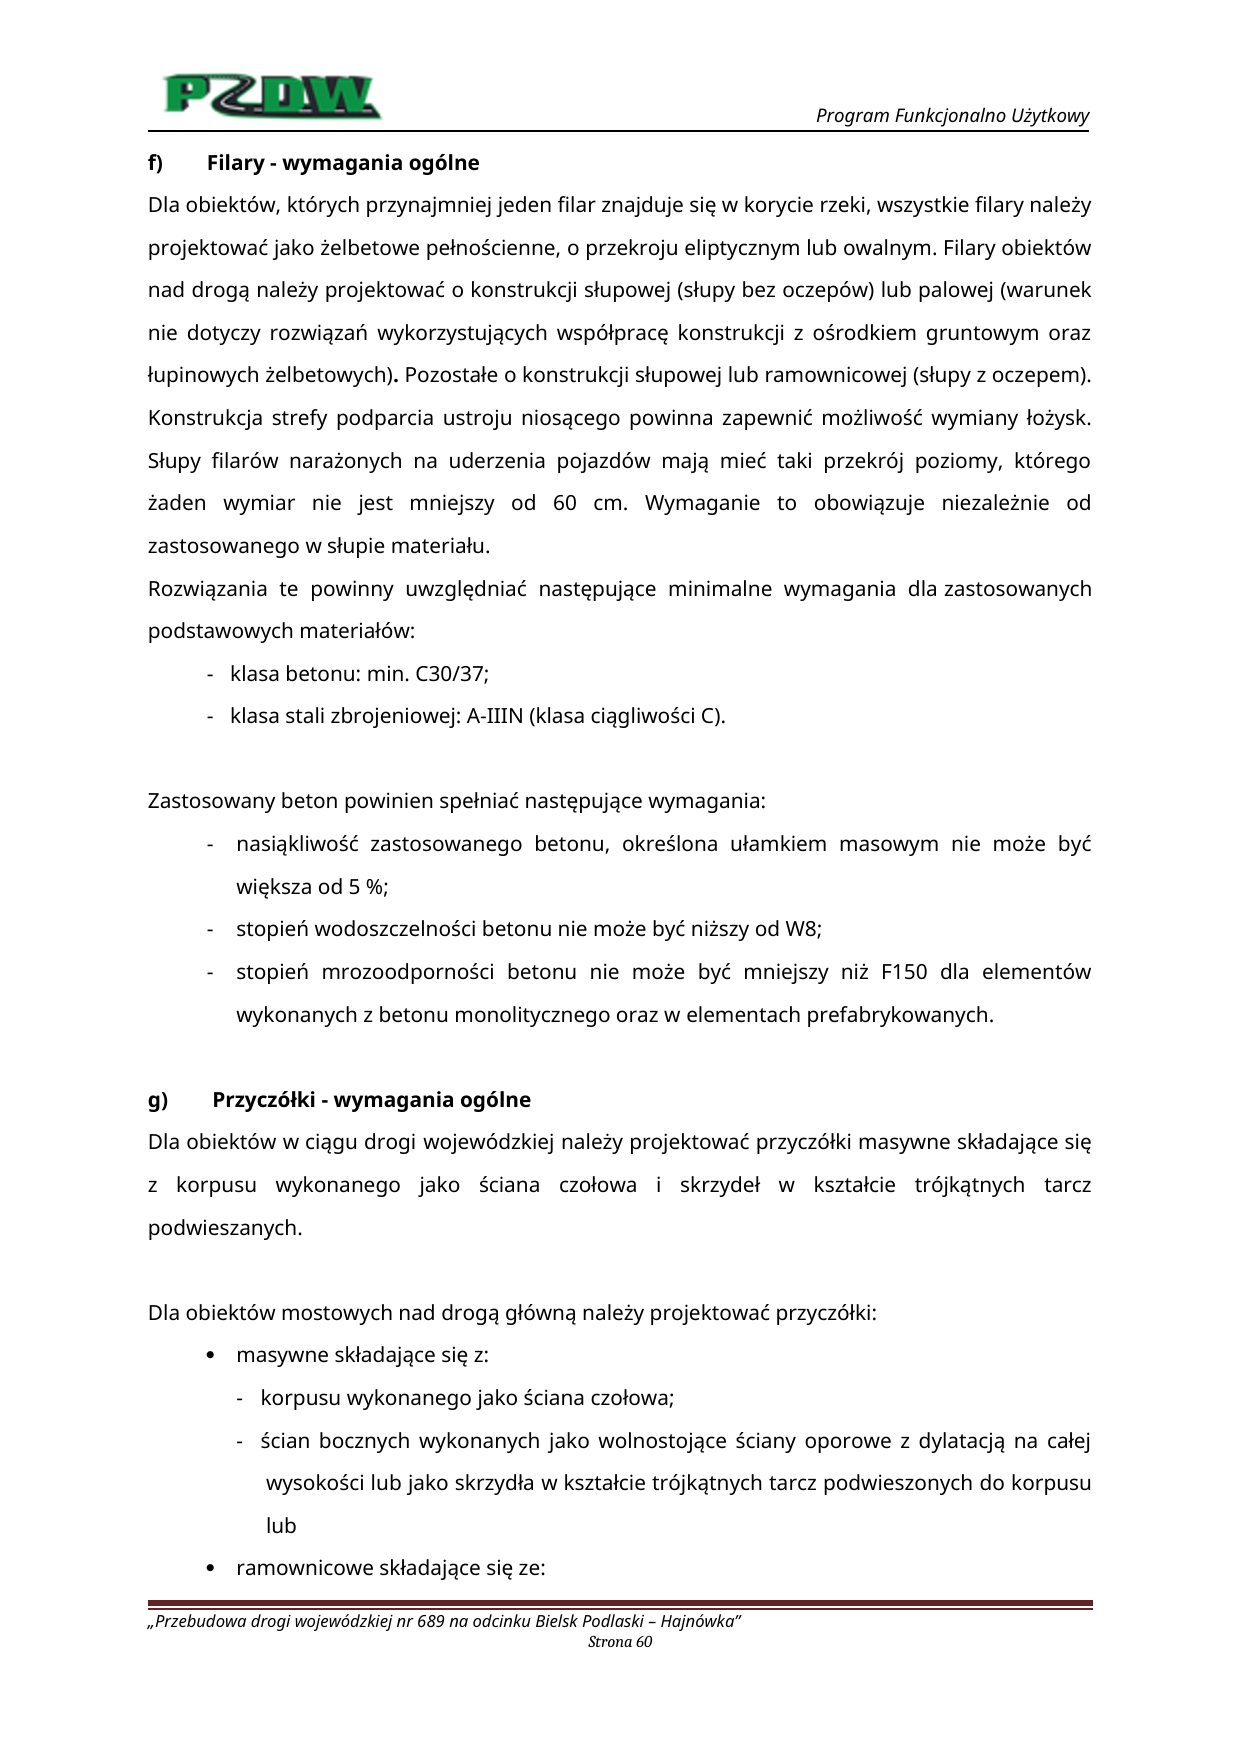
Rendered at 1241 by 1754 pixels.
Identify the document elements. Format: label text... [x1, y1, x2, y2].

text Dla obiektów w ciągu drogi wojewódzkiej należy projektować przyczółki masywne składające się z korpusu wykonanego jako ściana czołowa i skrzydeł w kształcie trójkątnych tarcz podwieszanych. [148, 1127, 1093, 1241]
list klasa stali zbrojeniowej: A-IIIN (klasa ciągliwości C). [207, 701, 1093, 730]
text Zastosowany beton powinien spełniać następujące wymagania: [148, 787, 1093, 815]
list ramownicowe składające się ze: [207, 1553, 1093, 1582]
text f) Filary - wymagania ogólne [148, 148, 1093, 176]
list nasiąkliwość zastosowanego betonu, określona ułamkiem masowym nie może być większa od 5 %; [207, 829, 1093, 900]
list stopień wodoszczelności betonu nie może być niższy od W8; [207, 914, 1093, 943]
list stopień mrozoodporności betonu nie może być mniejszy niż F150 dla elementów wykonanych z betonu monolitycznego oraz w elementach prefabrykowanych. [207, 957, 1093, 1028]
text Rozwiązania te powinny uwzględniać następujące minimalne wymagania dla zastosowanych podstawowych materiałów: [148, 574, 1093, 645]
text g) Przyczółki - wymagania ogólne [148, 1085, 1091, 1113]
text Dla obiektów mostowych nad drogą główną należy projektować przyczółki: [148, 1298, 1093, 1326]
list klasa betonu: min. C30/37; [207, 659, 1093, 687]
list masywne składające się z: [207, 1341, 1093, 1369]
list korpusu wykonanego jako ściana czołowa; [236, 1383, 1093, 1412]
picture [159, 61, 389, 130]
text Dla obiektów, których przynajmniej jeden filar znajduje się w korycie rzeki, wszystkie filary należy projektować jako żelbetowe pełnościenne, o przekroju eliptycznym lub owalnym. Filary obiektów nad drogą należy projektować o konstrukcji słupowej (słupy bez oczepów) lub palowej (warunek nie dotyczy rozwiązań wykorzystujących współpracę konstrukcji z ośrodkiem gruntowym oraz łupinowych żelbetowych). Pozostałe o konstrukcji słupowej lub ramownicowej (słupy z oczepem). Konstrukcja strefy podparcia ustroju niosącego powinna zapewnić możliwość wymiany łożysk. Słupy filarów narażonych na uderzenia pojazdów mają mieć taki przekrój poziomy, którego żaden wymiar nie jest mniejszy od 60 cm. Wymaganie to obowiązuje niezależnie od zastosowanego w słupie materiału. [148, 190, 1093, 559]
list ścian bocznych wykonanych jako wolnostojące ściany oporowe z dylatacją na całej wysokości lub jako skrzydła w kształcie trójkątnych tarcz podwieszonych do korpusu lub [236, 1426, 1093, 1539]
